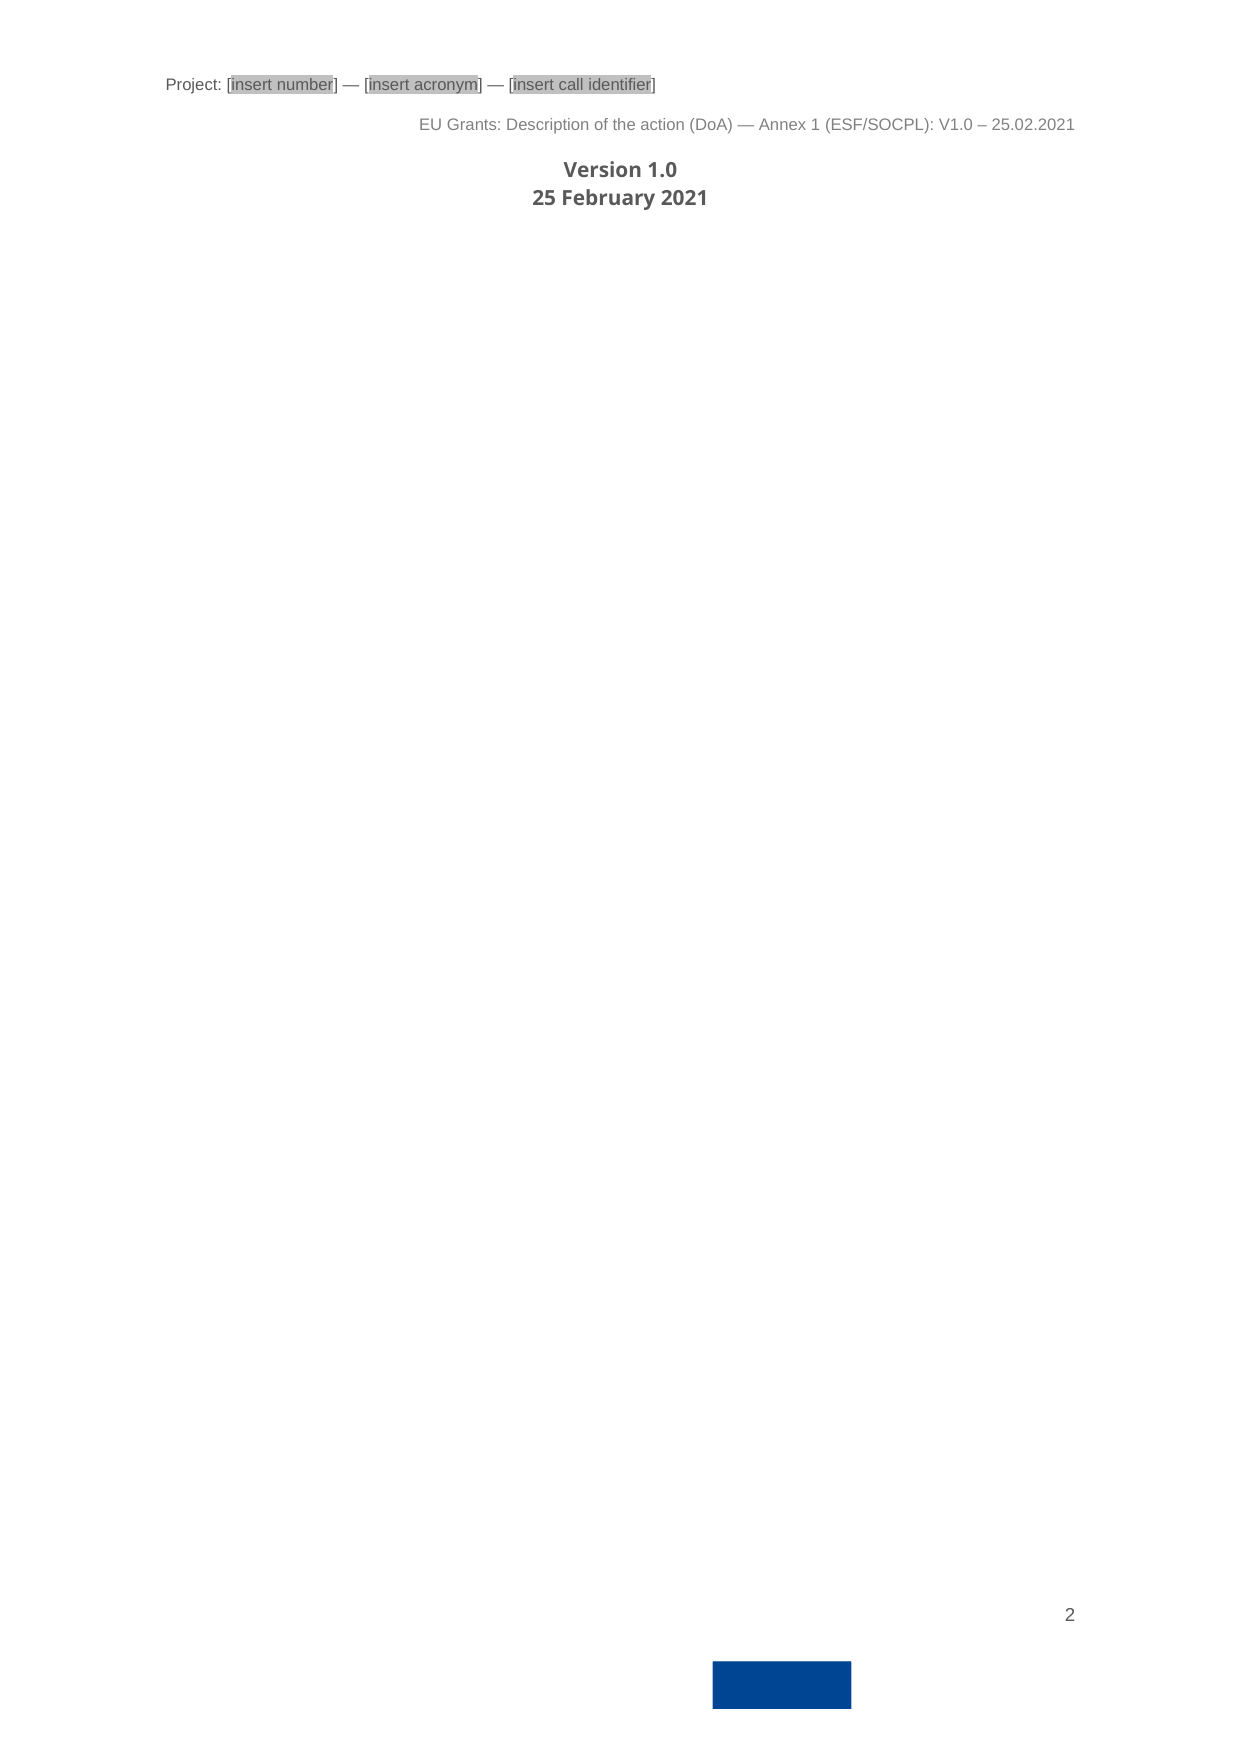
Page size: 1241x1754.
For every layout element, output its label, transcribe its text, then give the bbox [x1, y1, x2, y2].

text 25 February 2021 [165, 183, 1075, 212]
text Version 1.0 [165, 155, 1075, 183]
